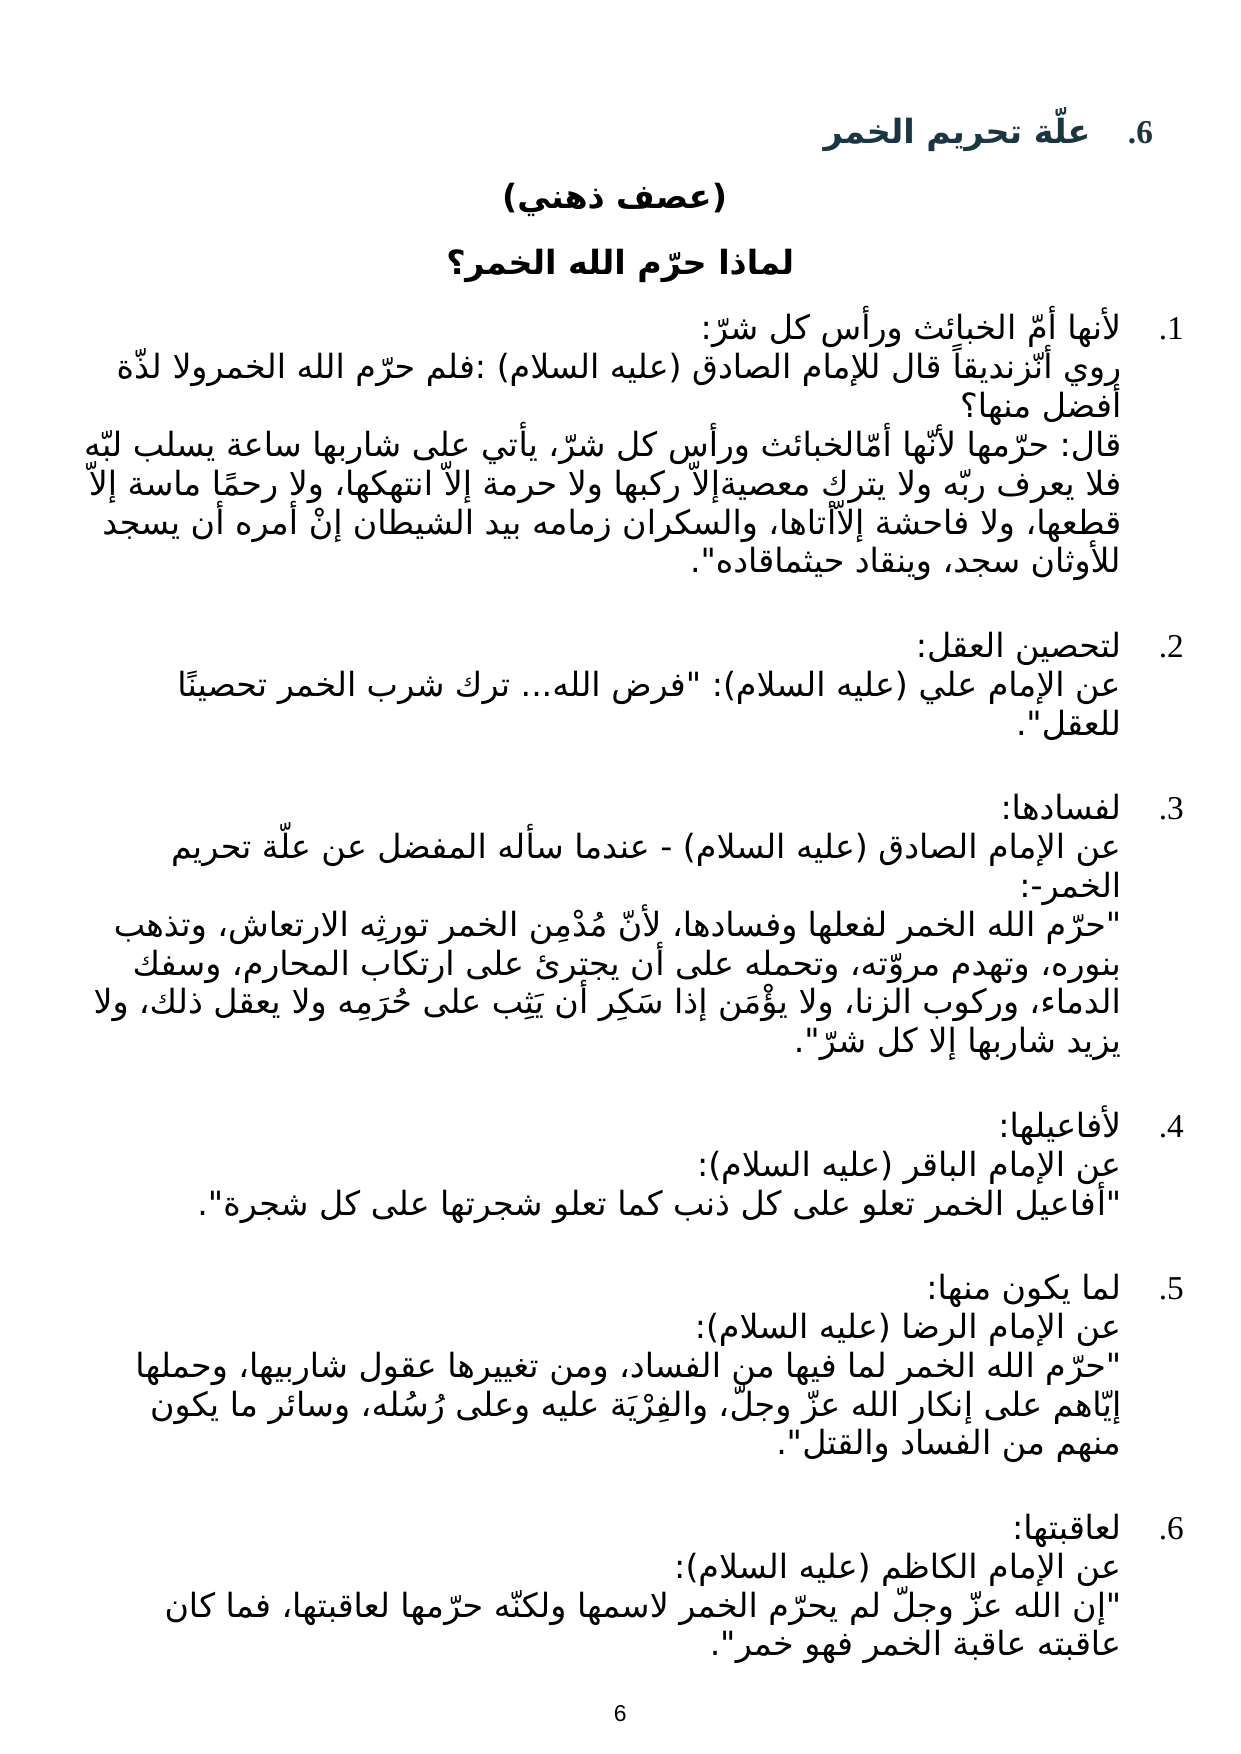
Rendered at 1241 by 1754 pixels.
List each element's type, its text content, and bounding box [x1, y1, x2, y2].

text لماذا حرّم الله الخمر؟ [75, 243, 1165, 282]
list لفسادها: [75, 788, 1158, 827]
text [75, 1586, 1121, 1664]
text "حرّم الله الخمر لما فيها من الفساد، ومن تغييرها عقول شاربيها، وحملها إيّاهم على إنكار الله عزّ وجلّ، والفِرْيَة عليه وعلى رُسُله، وسائر ما يكون منهم من الفساد والقتل". [75, 1346, 1121, 1463]
list لأنها أمّ الخبائث ورأس كل شرّ: [75, 309, 1158, 348]
text "أفاعيل الخمر تعلو على كل ذنب كما تعلو شجرتها على كل شجرة". [75, 1184, 1121, 1223]
list لأفاعيلها: [75, 1106, 1158, 1145]
text عن الإمام الصادق (عليه السلام) - عندما سأله المفضل عن علّة تحريم الخمر-: [75, 827, 1121, 905]
list لتحصين العقل: [75, 626, 1158, 665]
text عن الإمام علي (عليه السلام): "فرض الله... ترك شرب الخمر تحصينًا للعقل". [75, 665, 1121, 743]
text عن الإمام الرضا (عليه السلام): [75, 1307, 1121, 1346]
text قال: حرّمها لأنّها أمّالخبائث ورأس كل شرّ، يأتي على شاربها ساعة يسلب لبّه فلا يعرف ربّه ولا يترك معصيةإلاّ ركبها ولا حرمة إلاّ انتهكها، ولا رحمًا ماسة إلاّ قطعها، ولا فاحشة إلاّأتاها، والسكران زمامه بيد الشيطان إنْ أمره أن يسجد للأوثان سجد، وينقاد حيثماقاده". [75, 425, 1121, 581]
list علّة تحريم الخمر [75, 112, 1128, 151]
text "حرّم الله الخمر لفعلها وفسادها، لأنّ مُدْمِن الخمر تورثِه الارتعاش، وتذهب بنوره، وتهدم مروّته، وتحمله على أن يجترئ على ارتكاب المحارم، وسفك الدماء، وركوب الزنا، ولا يؤْمَن إذا سَكِر أن يَثِب على حُرَمِه ولا يعقل ذلك، ولا يزيد شاربها إلا كل شرّ". [75, 905, 1121, 1061]
text عن الإمام الباقر (عليه السلام): [75, 1145, 1121, 1184]
text عن الإمام الكاظم (عليه السلام): [75, 1547, 1121, 1586]
text روي أنّزنديقاً قال للإمام الصادق (عليه السلام) :فلم حرّم الله الخمرولا لذّة أفضل منها؟ [75, 348, 1121, 425]
list لما يكون منها: [75, 1268, 1158, 1307]
list لعاقبتها: [75, 1508, 1158, 1547]
text (عصف ذهني) [75, 178, 1165, 217]
